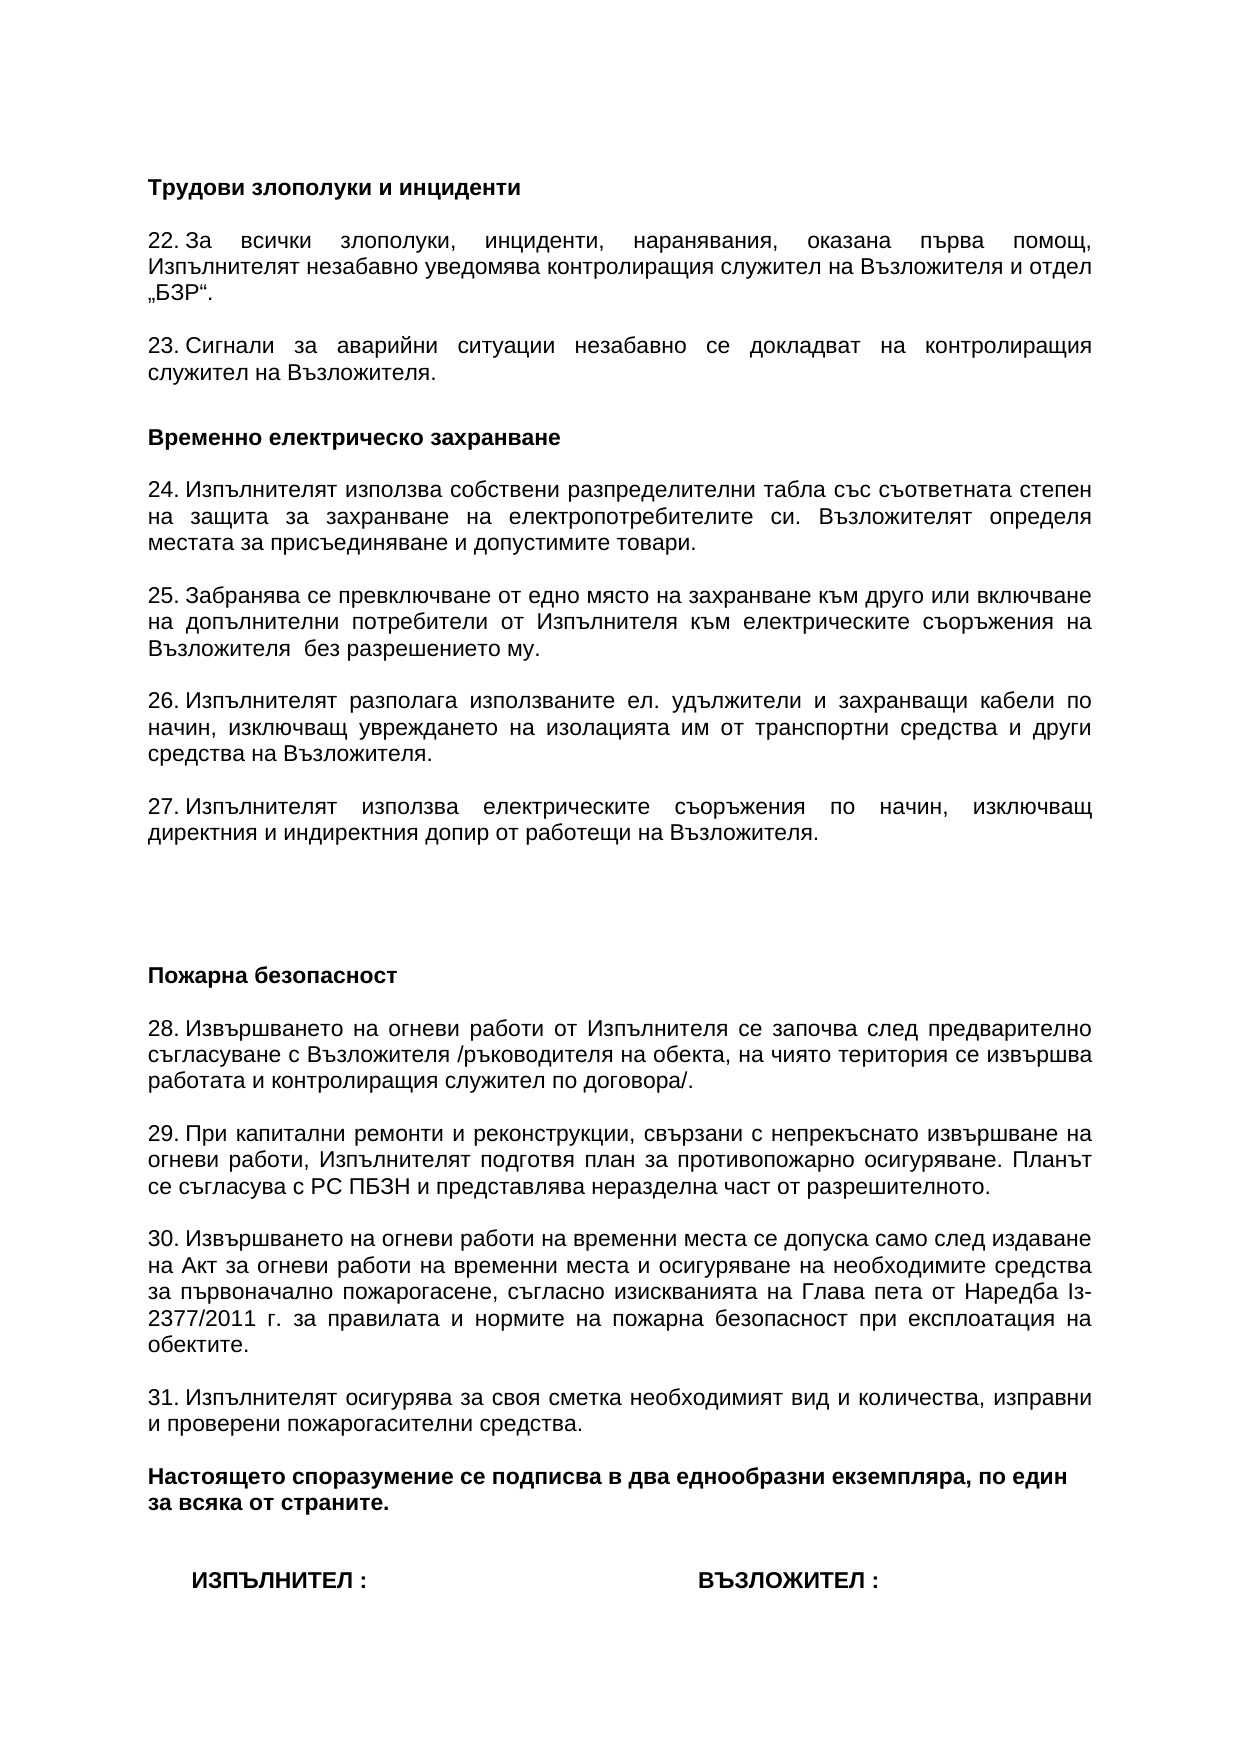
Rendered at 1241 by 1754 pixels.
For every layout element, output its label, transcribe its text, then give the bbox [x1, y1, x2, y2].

text Настоящето споразумение се подписва в два еднообразни екземпляра, по един за всяка от страните. [148, 1463, 1093, 1515]
list Изпълнителят използва електрическите съоръжения по начин, изключващ директния и индиректния допир от работещи на Възложителя. [148, 793, 1093, 845]
list Сигнали за аварийни ситуации незабавно се докладват на контролиращия служител на Възложителя. [148, 332, 1093, 385]
text Трудови злополуки и инциденти [148, 174, 1093, 200]
list Забранява се превключване от едно място на захранване към друго или включване на допълнителни потребители от Изпълнителя към електрическите съоръжения на Възложителя без разрешението му. [148, 582, 1093, 661]
text Пожарна безопасност [148, 962, 1093, 988]
list Извършването на огневи работи от Изпълнителя се започва след предварително съгласуване с Възложителя /ръководителя на обекта, на чиято територия се извършва работата и контролиращия служител по договора/. [148, 1014, 1093, 1094]
list Изпълнителят използва собствени разпределителни табла със съответната степен на защита за захранване на електропотребителите си. Възложителят определя местата за присъединяване и допустимите товари. [148, 476, 1093, 555]
text Временно електрическо захранване [148, 424, 1093, 450]
list Извършването на огневи работи на временни места се допуска само след издаване на Акт за огневи работи на временни места и осигуряване на необходимите средства за първоначално пожарогасене, съгласно изискванията на Глава пета от Наредба Із-2377/2011 г. за правилата и нормите на пожарна безопасност при експлоатация на обектите. [148, 1225, 1093, 1357]
text ИЗПЪЛНИТЕЛ : ВЪЗЛОЖИТЕЛ : [191, 1567, 1093, 1593]
list Изпълнителят осигурява за своя сметка необходимият вид и количества, изправни и проверени пожарогасителни средства. [148, 1383, 1093, 1436]
list За всички злополуки, инциденти, наранявания, оказана първа помощ, Изпълнителят незабавно уведомява контролиращия служител на Възложителя и отдел „БЗР“. [148, 227, 1093, 306]
list Изпълнителят разполага използваните ел. удължители и захранващи кабели по начин, изключващ увреждането на изолацията им от транспортни средства и други средства на Възложителя. [148, 687, 1093, 766]
list При капитални ремонти и реконструкции, свързани с непрекъснато извършване на огневи работи, Изпълнителят подготвя план за противопожарно осигуряване. Планът се съгласува с РС ПБЗН и представлява неразделна част от разрешителното. [148, 1120, 1093, 1199]
